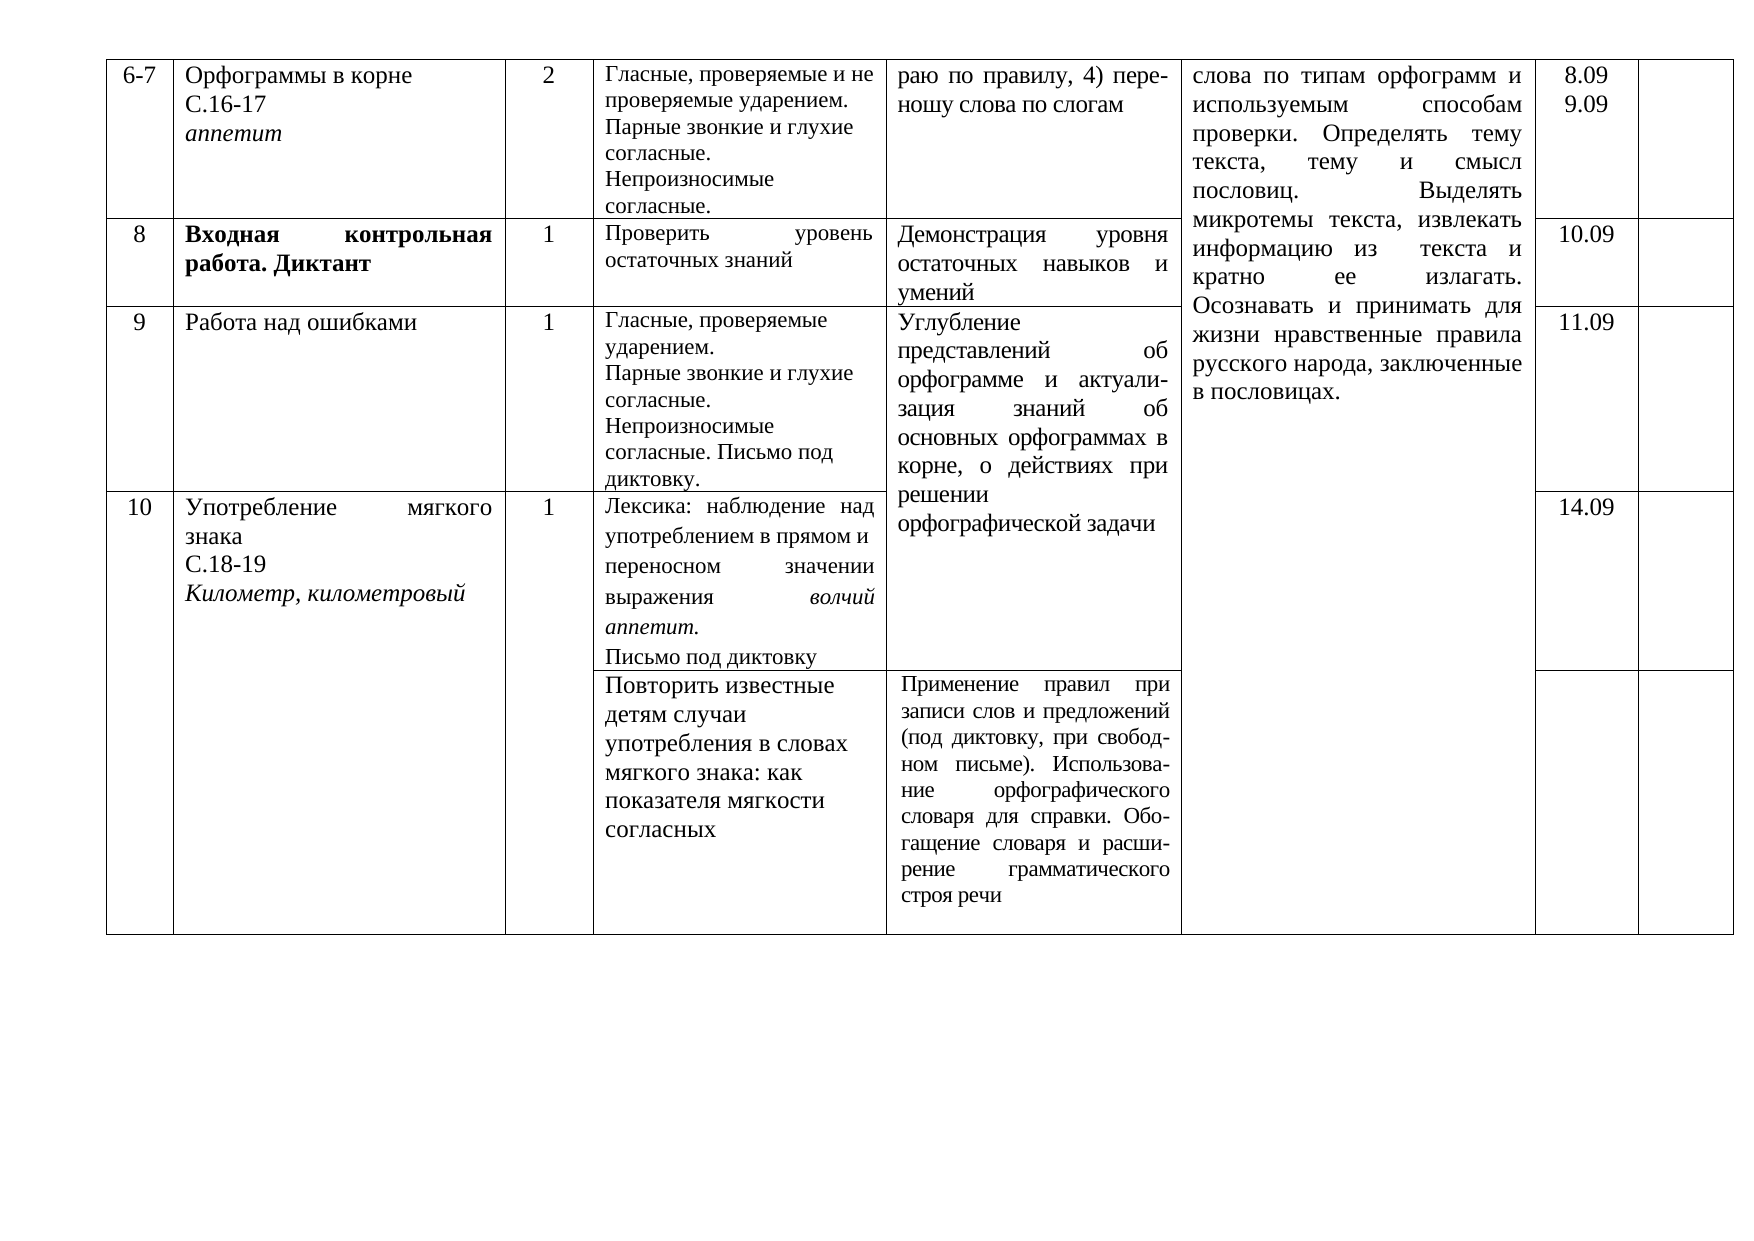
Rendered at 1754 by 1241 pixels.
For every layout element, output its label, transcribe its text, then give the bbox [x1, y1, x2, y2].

table_cell Орфограммы в корне С.16-17 аппетит [174, 60, 505, 218]
table_cell Работа над ошибками [174, 307, 505, 491]
table_cell Входная контрольная работа. Диктант [174, 219, 505, 306]
table_cell 1 [506, 492, 593, 934]
table_cell [1639, 671, 1733, 934]
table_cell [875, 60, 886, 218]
table_cell 1 [506, 307, 593, 491]
table_cell 10.09 [1536, 219, 1638, 306]
table_cell Демонстрация уровня остаточных навыков и умений [887, 219, 1181, 306]
table_cell 11.09 [1536, 307, 1638, 491]
table_cell 10 [107, 492, 173, 934]
table_cell Обобщение основных правила записи слов: 1) пишу, как слышу, 2) слышу, но пишу (на основе знания норм произношения слов), 3) слышу, но букву выбираю по правилу, 4) переношу слова по слогам [887, 60, 1181, 218]
table_cell 6-7 [107, 60, 173, 218]
table_cell 14.09 [1536, 492, 1638, 669]
table_cell Проверить уровень остаточных знаний [594, 219, 886, 306]
table_cell [1639, 307, 1733, 491]
table_cell 2 [506, 60, 593, 218]
table_cell 8.09 9.09 [1536, 60, 1638, 218]
table_cell 1 [506, 219, 593, 306]
table_cell [1639, 492, 1733, 669]
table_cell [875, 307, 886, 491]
table_cell Обнаруживать орфограммы в звучащих и написанных словах, устно и письменно аргументировать тип орфограммы, использовать приемы проверки орфограмм в корне слова, группировать слова по типам орфограмм и используемым способам проверки. Определять тему текста, тему и смысл пословиц. Выделять микротемы текста, извлекать информацию из текста и кратно ее излагать. Осознавать и принимать для жизни нравственные правила русского народа, заключенные в пословицах. [1182, 60, 1535, 934]
table_cell Повторить известные детям случаи употребления в словах мягкого знака: как показателя мягкости согласных [594, 671, 886, 934]
table_cell Употребление мягкого знака С.18-19 Километр, километровый [174, 492, 505, 934]
table_cell [1536, 671, 1638, 934]
table_cell Углубление представлений об орфограмме и актуализация знаний об основных орфограммах в корне, о действиях при решении орфографической задачи [887, 307, 1181, 669]
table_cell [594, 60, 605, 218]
table_cell [1639, 60, 1733, 218]
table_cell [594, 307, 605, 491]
table_cell Применение правил при записи слов и предложений (под диктовку, при свободном письме). Использование орфографического словаря для справки. Обогащение словаря и расширение грамматического строя речи [887, 671, 1181, 934]
table_cell 8 [107, 219, 173, 306]
table_cell [1639, 219, 1733, 306]
table_cell Лексика: наблюдение над употреблением в прямом и переносном значении выражения волчий аппетит. Письмо под диктовку [594, 492, 886, 669]
table_cell 9 [107, 307, 173, 491]
